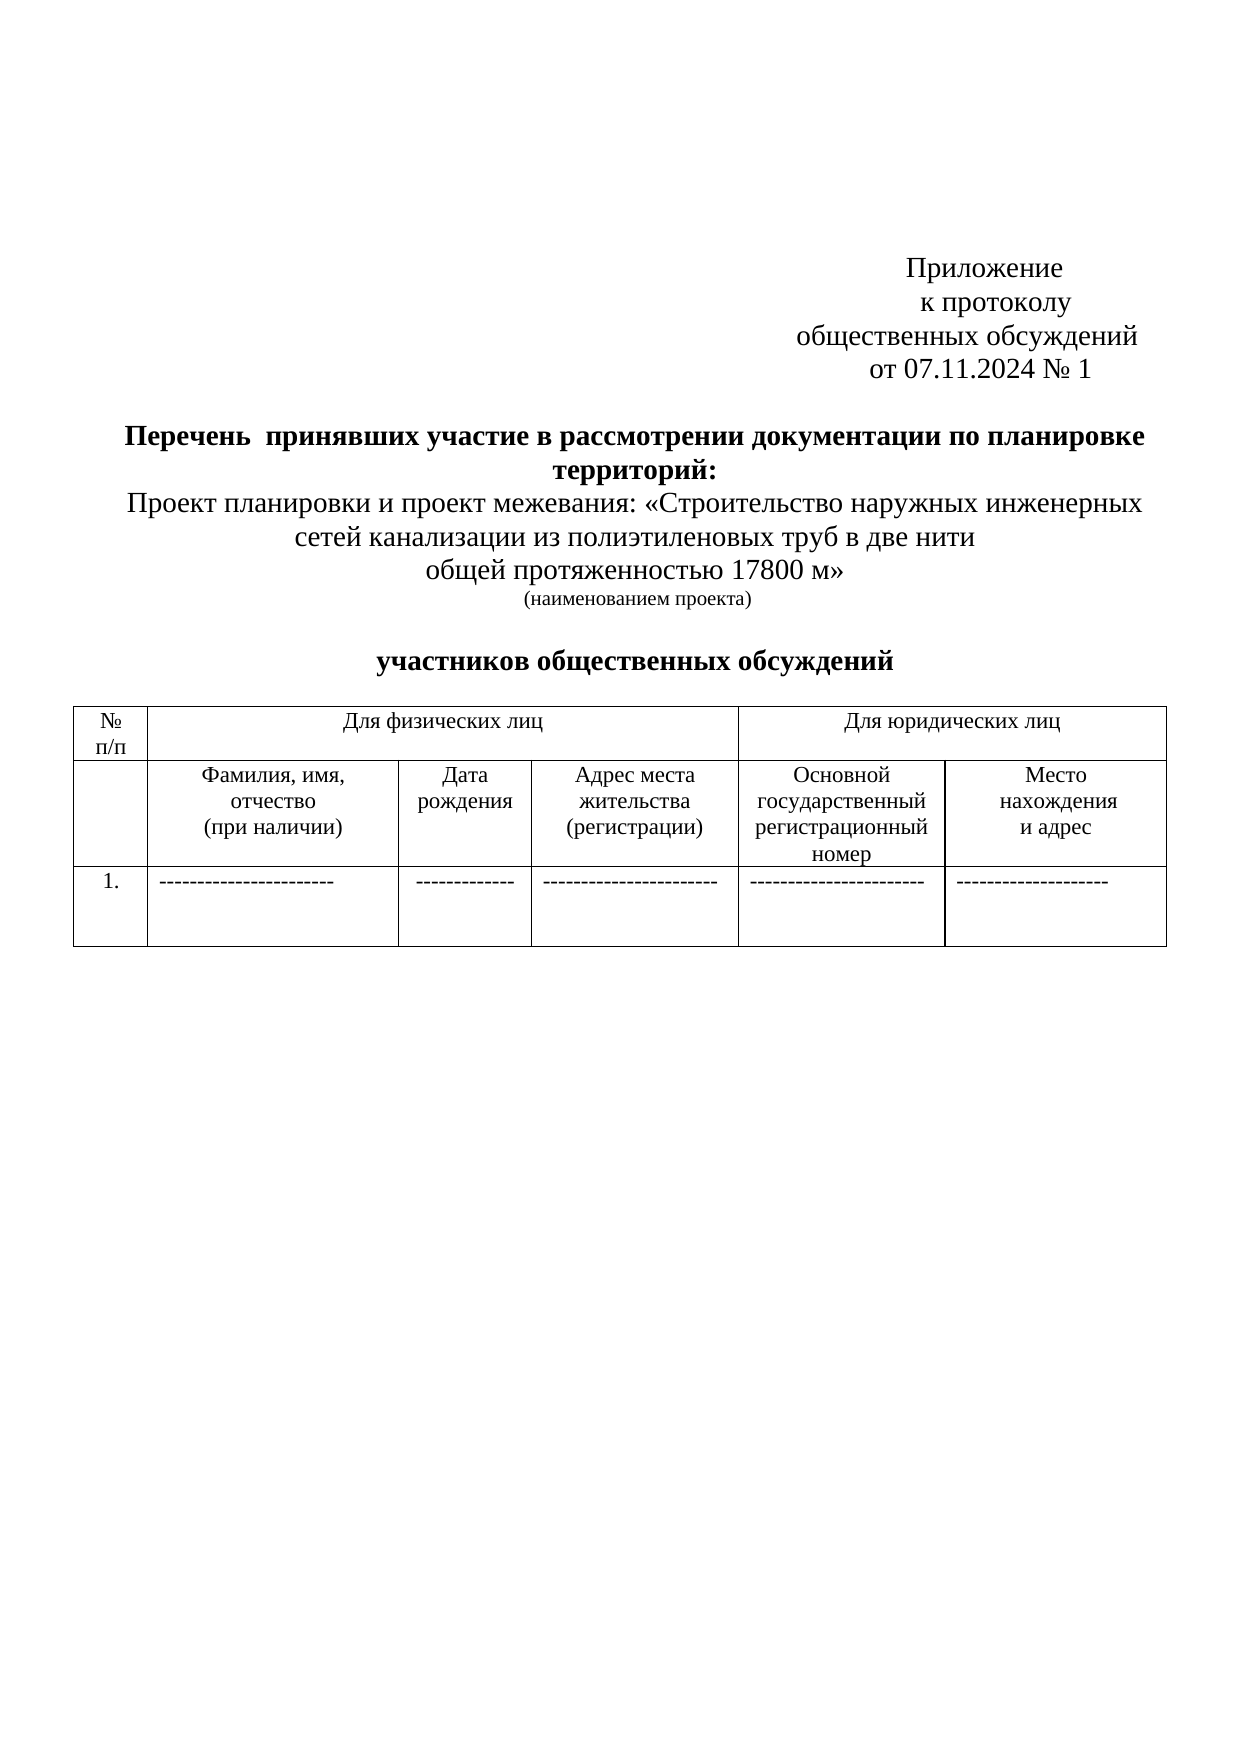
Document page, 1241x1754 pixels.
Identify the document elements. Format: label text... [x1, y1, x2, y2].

text Проект планировки и проект межевания: «Строительство наружных инженерных сетей канализации из полиэтиленовых труб в две нити общей протяженностью 17800 м» [118, 485, 1152, 586]
table_header Для юридических лиц [739, 707, 1166, 759]
table_cell ----------------------- [532, 867, 738, 946]
text Перечень принявших участие в рассмотрении документации по планировке территорий: [118, 418, 1152, 485]
table_cell ----------------------- [148, 867, 398, 946]
text к протоколу [118, 284, 1152, 318]
text от 07.11.2024 № 1 [118, 351, 1152, 385]
text (наименованием проекта) [118, 586, 1152, 610]
table_cell Фамилия, имя, отчество (при наличии) [148, 761, 398, 866]
table_cell Дата рождения [399, 761, 531, 866]
text Приложение [118, 251, 1152, 284]
table_cell [74, 761, 147, 866]
table_header № п/п [74, 707, 147, 759]
table_cell -------------------- [946, 867, 1166, 946]
text участников общественных обсуждений [118, 643, 1152, 677]
table_cell Место нахождения и адрес [946, 761, 1166, 866]
table_cell ----------------------- [739, 867, 944, 946]
table_header Для физических лиц [148, 707, 738, 759]
table_cell ------------- [399, 867, 531, 946]
table_cell Адрес места жительства (регистрации) [532, 761, 738, 866]
table_cell Основной государственный регистрационный номер [739, 761, 944, 866]
text общественных обсуждений [118, 318, 1152, 351]
table_cell 1. [74, 867, 147, 946]
